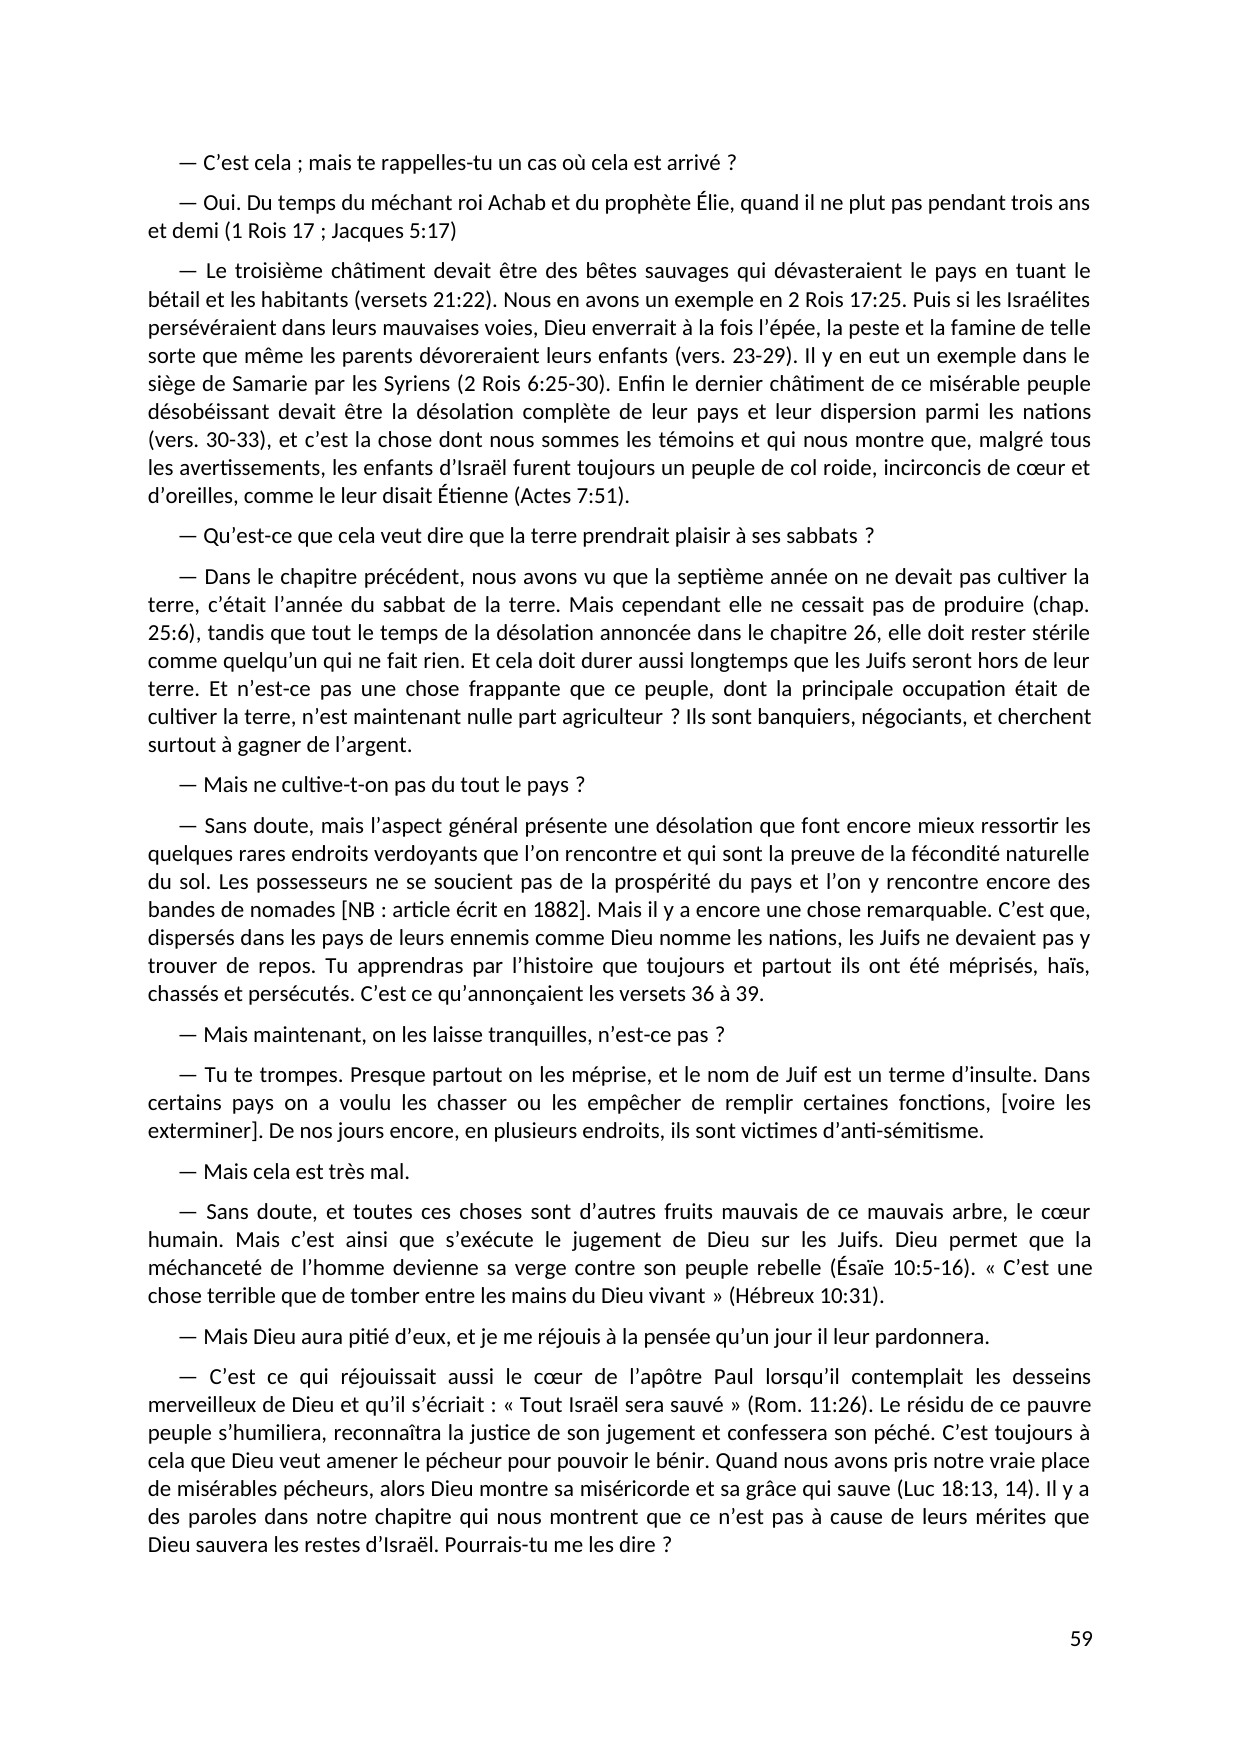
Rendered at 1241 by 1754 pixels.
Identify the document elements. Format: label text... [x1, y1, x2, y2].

text — Tu te trompes. Presque partout on les méprise, et le nom de Juif est un terme d’insulte. Dans certains pays on a voulu les chasser ou les empêcher de remplir certaines fonctions, [voire les exterminer]. De nos jours encore, en plusieurs endroits, ils sont victimes d’anti-sémitisme. [148, 1060, 1093, 1144]
text — Mais cela est très mal. [148, 1157, 1093, 1185]
text — Mais maintenant, on les laisse tranquilles, n’est-ce pas ? [148, 1020, 1093, 1048]
text — C’est ce qui réjouissait aussi le cœur de l’apôtre Paul lorsqu’il contemplait les desseins merveilleux de Dieu et qu’il s’écriait : « Tout Israël sera sauvé » (Rom. 11:26). Le résidu de ce pauvre peuple s’humiliera, reconnaîtra la justice de son jugement et confessera son péché. C’est toujours à cela que Dieu veut amener le pécheur pour pouvoir le bénir. Quand nous avons pris notre vraie place de misérables pécheurs, alors Dieu montre sa miséricorde et sa grâce qui sauve (Luc 18:13, 14). Il y a des paroles dans notre chapitre qui nous montrent que ce n’est pas à cause de leurs mérites que Dieu sauvera les restes d’Israël. Pourrais-tu me les dire ? [148, 1362, 1093, 1558]
text — Mais Dieu aura pitié d’eux, et je me réjouis à la pensée qu’un jour il leur pardonnera. [148, 1322, 1093, 1350]
text — Qu’est-ce que cela veut dire que la terre prendrait plaisir à ses sabbats ? [148, 521, 1093, 549]
text — C’est cela ; mais te rappelles-tu un cas où cela est arrivé ? [148, 148, 1093, 176]
text — Oui. Du temps du méchant roi Achab et du prophète Élie, quand il ne plut pas pendant trois ans et demi (1 Rois 17 ; Jacques 5:17) [148, 188, 1093, 244]
text — Mais ne cultive-t-on pas du tout le pays ? [148, 771, 1093, 798]
text — Dans le chapitre précédent, nous avons vu que la septième année on ne devait pas cultiver la terre, c’était l’année du sabbat de la terre. Mais cependant elle ne cessait pas de produire (chap. 25:6), tandis que tout le temps de la désolation annoncée dans le chapitre 26, elle doit rester stérile comme quelqu’un qui ne fait rien. Et cela doit durer aussi longtemps que les Juifs seront hors de leur terre. Et n’est-ce pas une chose frappante que ce peuple, dont la principale occupation était de cultiver la terre, n’est maintenant nulle part agriculteur ? Ils sont banquiers, négociants, et cherchent surtout à gagner de l’argent. [148, 562, 1093, 758]
text — Le troisième châtiment devait être des bêtes sauvages qui dévasteraient le pays en tuant le bétail et les habitants (versets 21:22). Nous en avons un exemple en 2 Rois 17:25. Puis si les Israélites persévéraient dans leurs mauvaises voies, Dieu enverrait à la fois l’épée, la peste et la famine de telle sorte que même les parents dévoreraient leurs enfants (vers. 23-29). Il y en eut un exemple dans le siège de Samarie par les Syriens (2 Rois 6:25-30). Enfin le dernier châtiment de ce misérable peuple désobéissant devait être la désolation complète de leur pays et leur dispersion parmi les nations (vers. 30-33), et c’est la chose dont nous sommes les témoins et qui nous montre que, malgré tous les avertissements, les enfants d’Israël furent toujours un peuple de col roide, incirconcis de cœur et d’oreilles, comme le leur disait Étienne (Actes 7:51). [148, 257, 1093, 509]
text — Sans doute, et toutes ces choses sont d’autres fruits mauvais de ce mauvais arbre, le cœur humain. Mais c’est ainsi que s’exécute le jugement de Dieu sur les Juifs. Dieu permet que la méchanceté de l’homme devienne sa verge contre son peuple rebelle (Ésaïe 10:5-16). « C’est une chose terrible que de tomber entre les mains du Dieu vivant » (Hébreux 10:31). [148, 1197, 1093, 1309]
text — Sans doute, mais l’aspect général présente une désolation que font encore mieux ressortir les quelques rares endroits verdoyants que l’on rencontre et qui sont la preuve de la fécondité naturelle du sol. Les possesseurs ne se soucient pas de la prospérité du pays et l’on y rencontre encore des bandes de nomades [NB : article écrit en 1882]. Mais il y a encore une chose remarquable. C’est que, dispersés dans les pays de leurs ennemis comme Dieu nomme les nations, les Juifs ne devaient pas y trouver de repos. Tu apprendras par l’histoire que toujours et partout ils ont été méprisés, haïs, chassés et persécutés. C’est ce qu’annonçaient les versets 36 à 39. [148, 811, 1093, 1007]
